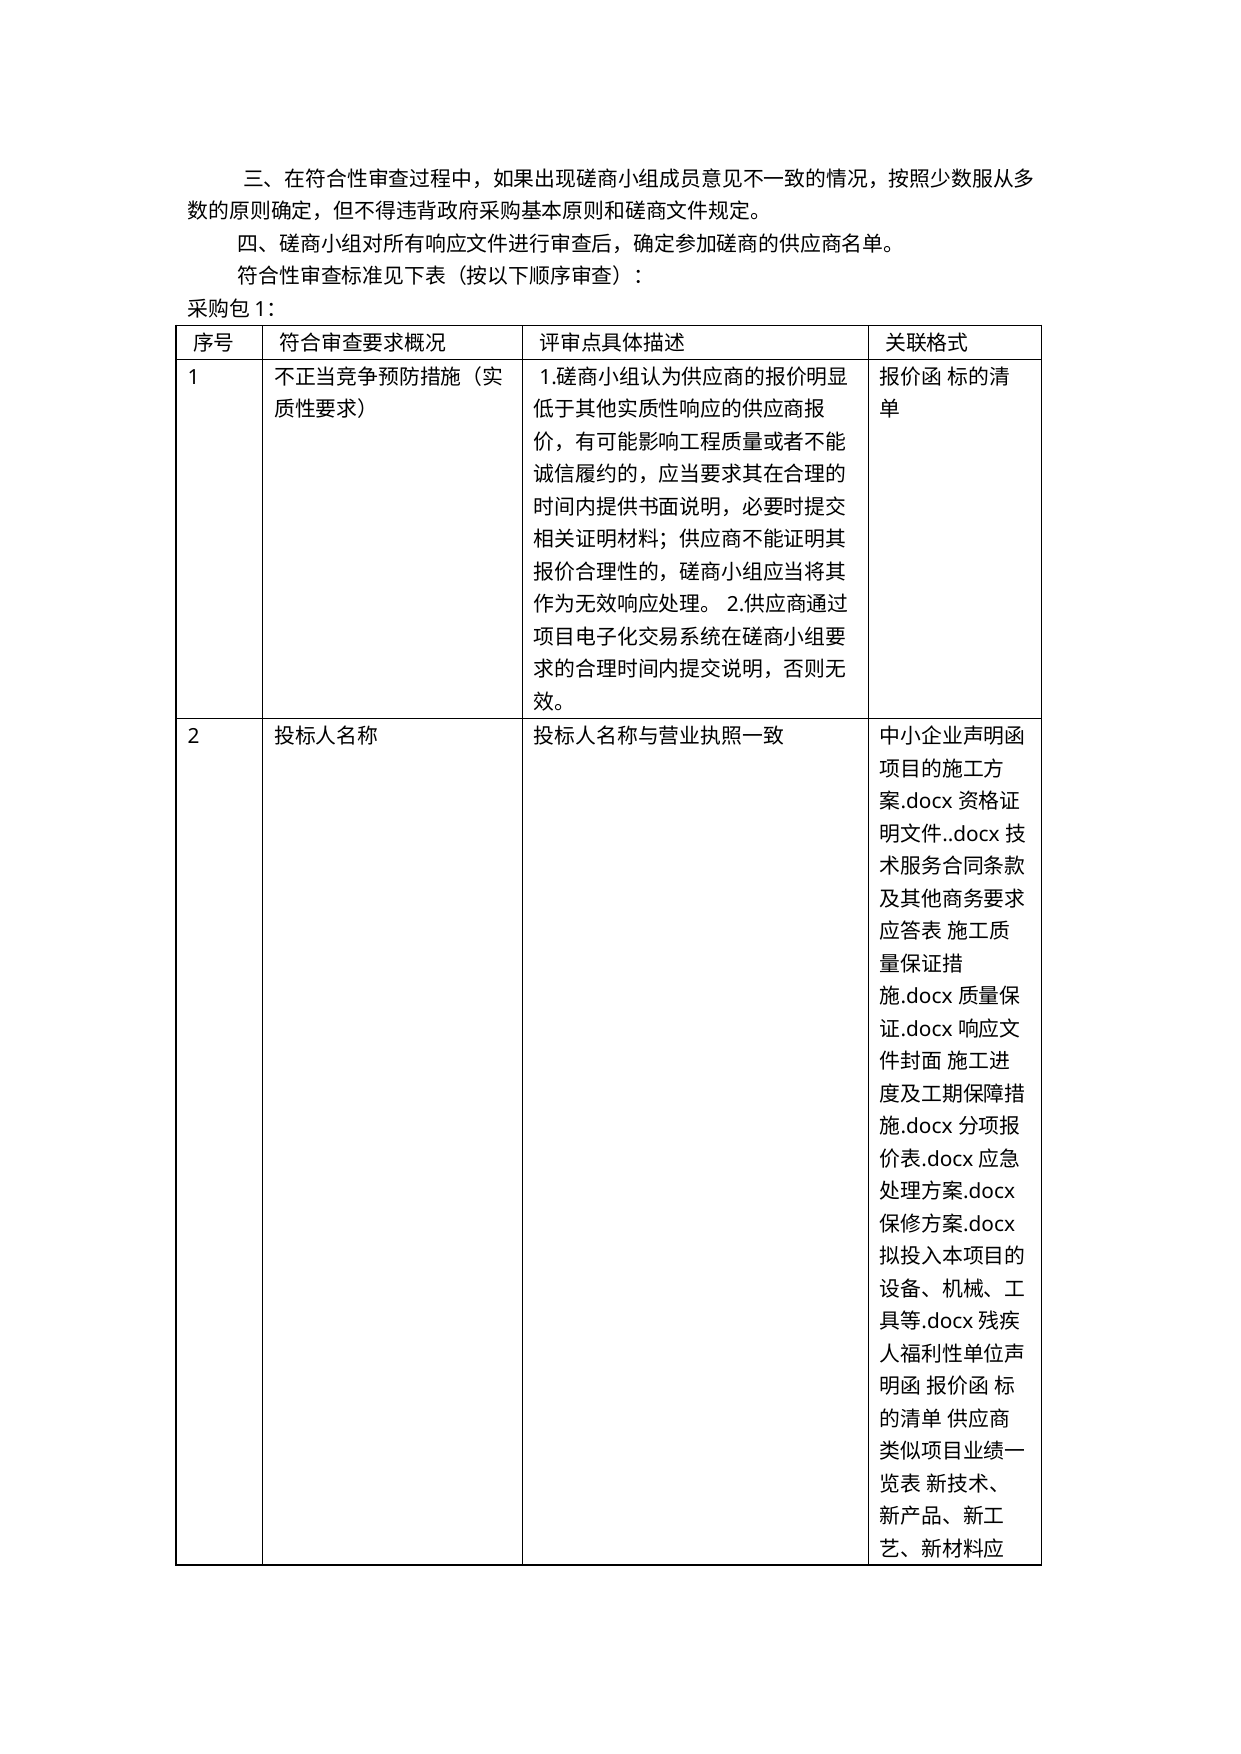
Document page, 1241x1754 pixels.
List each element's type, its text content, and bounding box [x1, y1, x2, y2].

table_cell 1 [177, 360, 262, 718]
table_header 序号 [177, 326, 262, 358]
table_cell 1.磋商小组认为供应商的报价明显低于其他实质性响应的供应商报价，有可能影响工程质量或者不能诚信履约的，应当要求其在合理的时间内提供书面说明，必要时提交相关证明材料；供应商不能证明其报价合理性的，磋商小组应当将其作为无效响应处理。 2.供应商通过项目电子化交易系统在磋商小组要求的合理时间内提交说明，否则无效。 [523, 360, 868, 718]
table_header 符合审查要求概况 [263, 326, 522, 358]
text 四、磋商小组对所有响应文件进行审查后，确定参加磋商的供应商名单。 [187, 227, 1053, 259]
table_cell 报价函 标的清单 [869, 360, 1041, 718]
text 采购包1： [187, 292, 1053, 324]
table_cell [869, 719, 1041, 1564]
table_header 关联格式 [869, 326, 1041, 358]
table_cell 不正当竞争预防措施（实质性要求） [263, 360, 522, 718]
table_cell 投标人名称 [263, 719, 522, 1564]
table_header 评审点具体描述 [523, 326, 868, 358]
table_cell 2 [177, 719, 262, 1564]
text 三、在符合性审查过程中，如果出现磋商小组成员意见不一致的情况，按照少数服从多数的原则确定，但不得违背政府采购基本原则和磋商文件规定。 [187, 162, 1053, 227]
text 符合性审查标准见下表（按以下顺序审查）： [187, 259, 1053, 292]
table_cell 投标人名称与营业执照一致 [523, 719, 868, 1564]
